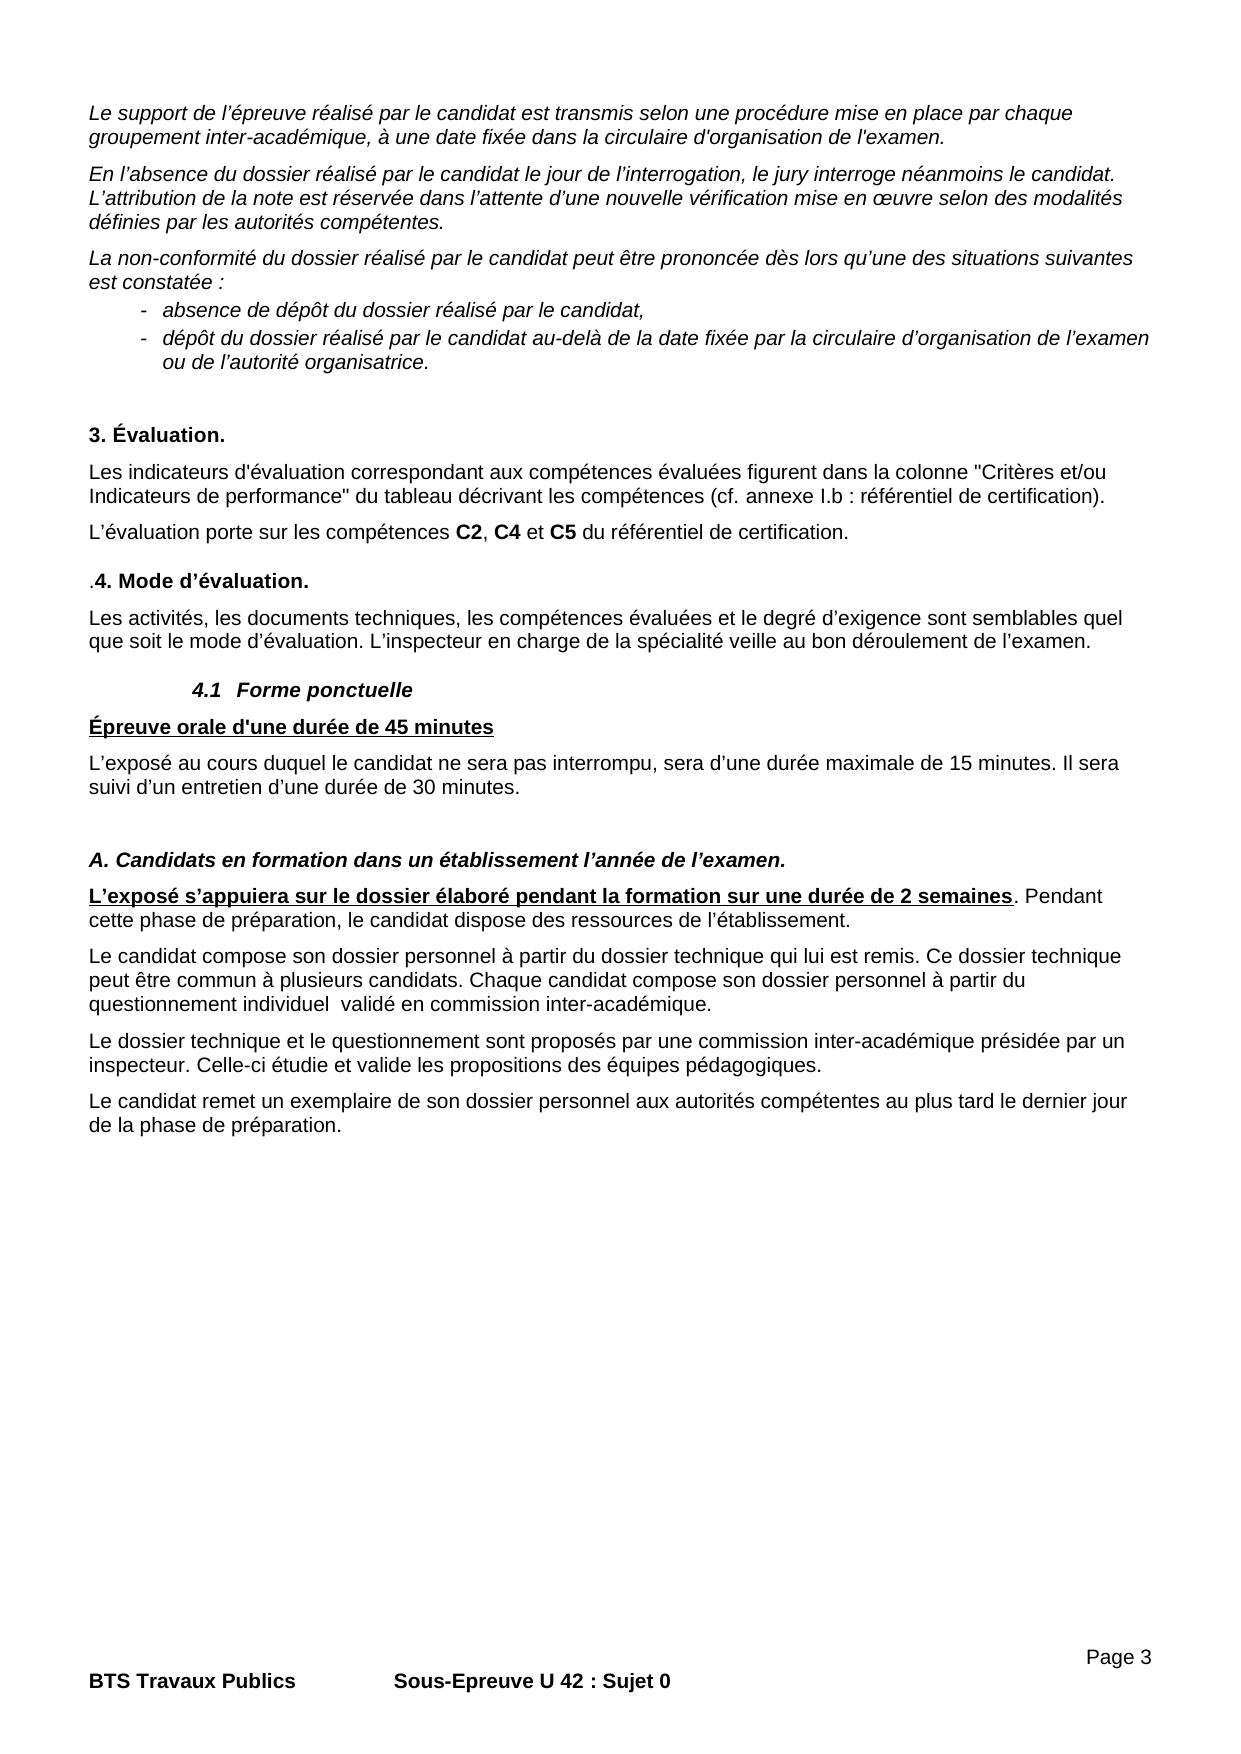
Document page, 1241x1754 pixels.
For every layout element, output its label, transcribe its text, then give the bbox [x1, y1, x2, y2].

text A. Candidats en formation dans un établissement l’année de l’examen. [89, 847, 1152, 871]
text L’évaluation porte sur les compétences C2, C4 et C5 du référentiel de certification. [89, 520, 1152, 544]
text .4. Mode d’évaluation. [89, 569, 1152, 593]
text Le dossier technique et le questionnement sont proposés par une commission inter-académique présidée par un inspecteur. Celle-ci étudie et valide les propositions des équipes pédagogiques. [89, 1029, 1152, 1077]
text Les indicateurs d'évaluation correspondant aux compétences évaluées figurent dans la colonne "Critères et/ou Indicateurs de performance" du tableau décrivant les compétences (cf. annexe I.b : référentiel de certification). [89, 459, 1152, 507]
text Le candidat compose son dossier personnel à partir du dossier technique qui lui est remis. Ce dossier technique peut être commun à plusieurs candidats. Chaque candidat compose son dossier personnel à partir du questionnement individuel validé en commission inter-académique. [89, 944, 1152, 1016]
text 4.1 Forme ponctuelle [192, 678, 1152, 702]
list dépôt du dossier réalisé par le candidat au-delà de la date fixée par la circulaire d’organisation de l’examen ou de l’autorité organisatrice. [140, 326, 1152, 374]
text Le candidat remet un exemplaire de son dossier personnel aux autorités compétentes au plus tard le dernier jour de la phase de préparation. [89, 1089, 1152, 1137]
text Le support de l’épreuve réalisé par le candidat est transmis selon une procédure mise en place par chaque groupement inter-académique, à une date fixée dans la circulaire d'organisation de l'examen. [89, 101, 1152, 149]
text En l’absence du dossier réalisé par le candidat le jour de l’interrogation, le jury interroge néanmoins le candidat. L’attribution de la note est réservée dans l’attente d’une nouvelle vérification mise en œuvre selon des modalités définies par les autorités compétentes. [89, 162, 1152, 233]
text L’exposé au cours duquel le candidat ne sera pas interrompu, sera d’une durée maximale de 15 minutes. Il sera suivi d’un entretien d’une durée de 30 minutes. [89, 751, 1152, 799]
list absence de dépôt du dossier réalisé par le candidat, [140, 298, 1152, 322]
text L’exposé s’appuiera sur le dossier élaboré pendant la formation sur une durée de 2 semaines. Pendant cette phase de préparation, le candidat dispose des ressources de l’établissement. [89, 884, 1152, 932]
text La non-conformité du dossier réalisé par le candidat peut être prononcée dès lors qu’une des situations suivantes est constatée : [89, 246, 1152, 294]
text 3. Évaluation. [89, 423, 1152, 447]
text Épreuve orale d'une durée de 45 minutes [89, 715, 1152, 739]
text Les activités, les documents techniques, les compétences évaluées et le degré d’exigence sont semblables quel que soit le mode d’évaluation. L’inspecteur en charge de la spécialité veille au bon déroulement de l’examen. [89, 605, 1152, 653]
